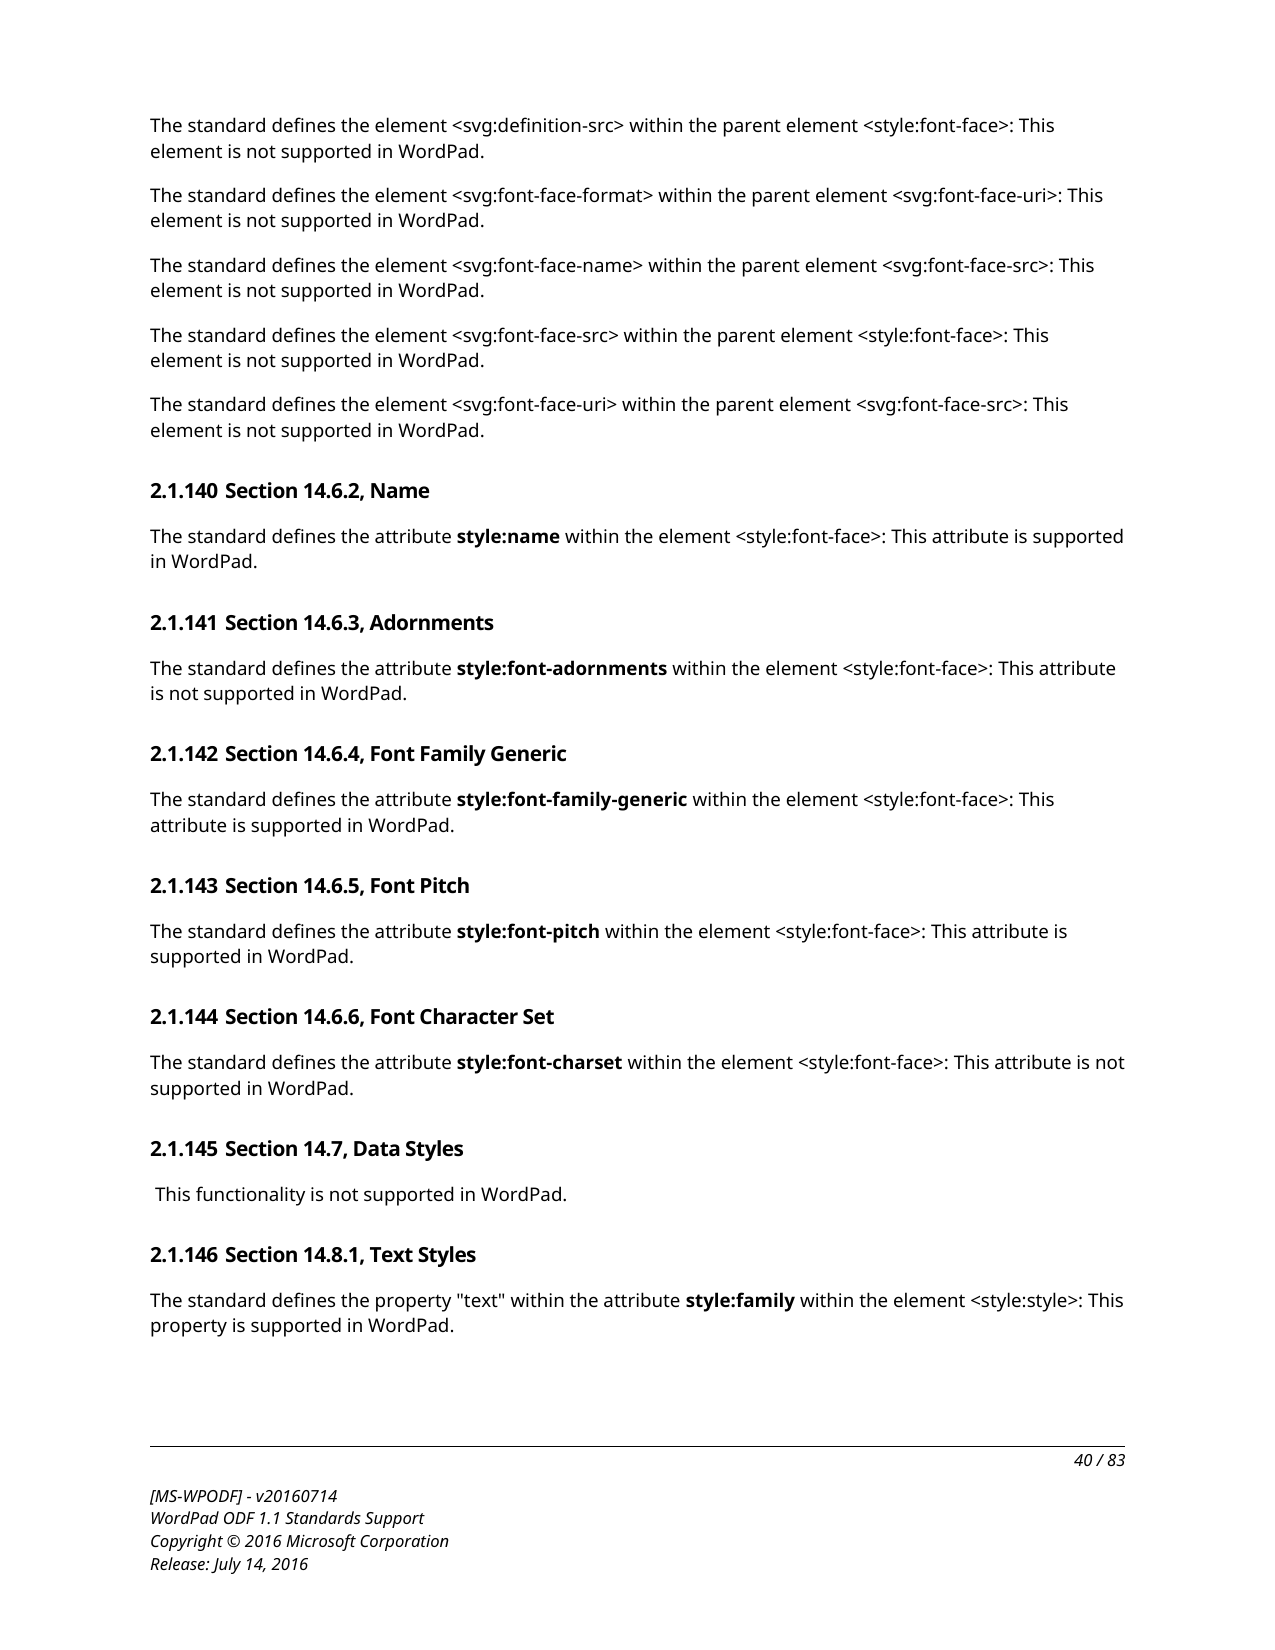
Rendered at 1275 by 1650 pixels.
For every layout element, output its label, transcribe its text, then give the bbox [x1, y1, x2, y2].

text The standard defines the element <svg:definition-src> within the parent element <style:font-face>: This element is not supported in WordPad. [150, 112, 1125, 163]
subtitle Section 14.6.5, Font Pitch [150, 871, 1125, 899]
text This functionality is not supported in WordPad. [150, 1181, 1125, 1207]
text The standard defines the property "text" within the attribute style:family within the element <style:style>: This property is supported in WordPad. [150, 1287, 1125, 1338]
text The standard defines the element <svg:font-face-uri> within the parent element <svg:font-face-src>: This element is not supported in WordPad. [150, 392, 1125, 443]
subtitle Section 14.6.4, Font Family Generic [150, 739, 1125, 768]
text The standard defines the attribute style:font-pitch within the element <style:font-face>: This attribute is supported in WordPad. [150, 918, 1125, 969]
subtitle Section 14.8.1, Text Styles [150, 1240, 1125, 1268]
subtitle Section 14.6.3, Adornments [150, 608, 1125, 636]
text The standard defines the element <svg:font-face-src> within the parent element <style:font-face>: This element is not supported in WordPad. [150, 322, 1125, 373]
text The standard defines the element <svg:font-face-format> within the parent element <svg:font-face-uri>: This element is not supported in WordPad. [150, 182, 1125, 233]
subtitle Section 14.7, Data Styles [150, 1134, 1125, 1162]
text The standard defines the attribute style:font-family-generic within the element <style:font-face>: This attribute is supported in WordPad. [150, 786, 1125, 837]
subtitle Section 14.6.2, Name [150, 476, 1125, 504]
text The standard defines the attribute style:name within the element <style:font-face>: This attribute is supported in WordPad. [150, 523, 1125, 574]
subtitle Section 14.6.6, Font Character Set [150, 1002, 1125, 1031]
text The standard defines the element <svg:font-face-name> within the parent element <svg:font-face-src>: This element is not supported in WordPad. [150, 252, 1125, 303]
text The standard defines the attribute style:font-adornments within the element <style:font-face>: This attribute is not supported in WordPad. [150, 655, 1125, 706]
text The standard defines the attribute style:font-charset within the element <style:font-face>: This attribute is not supported in WordPad. [150, 1049, 1125, 1101]
